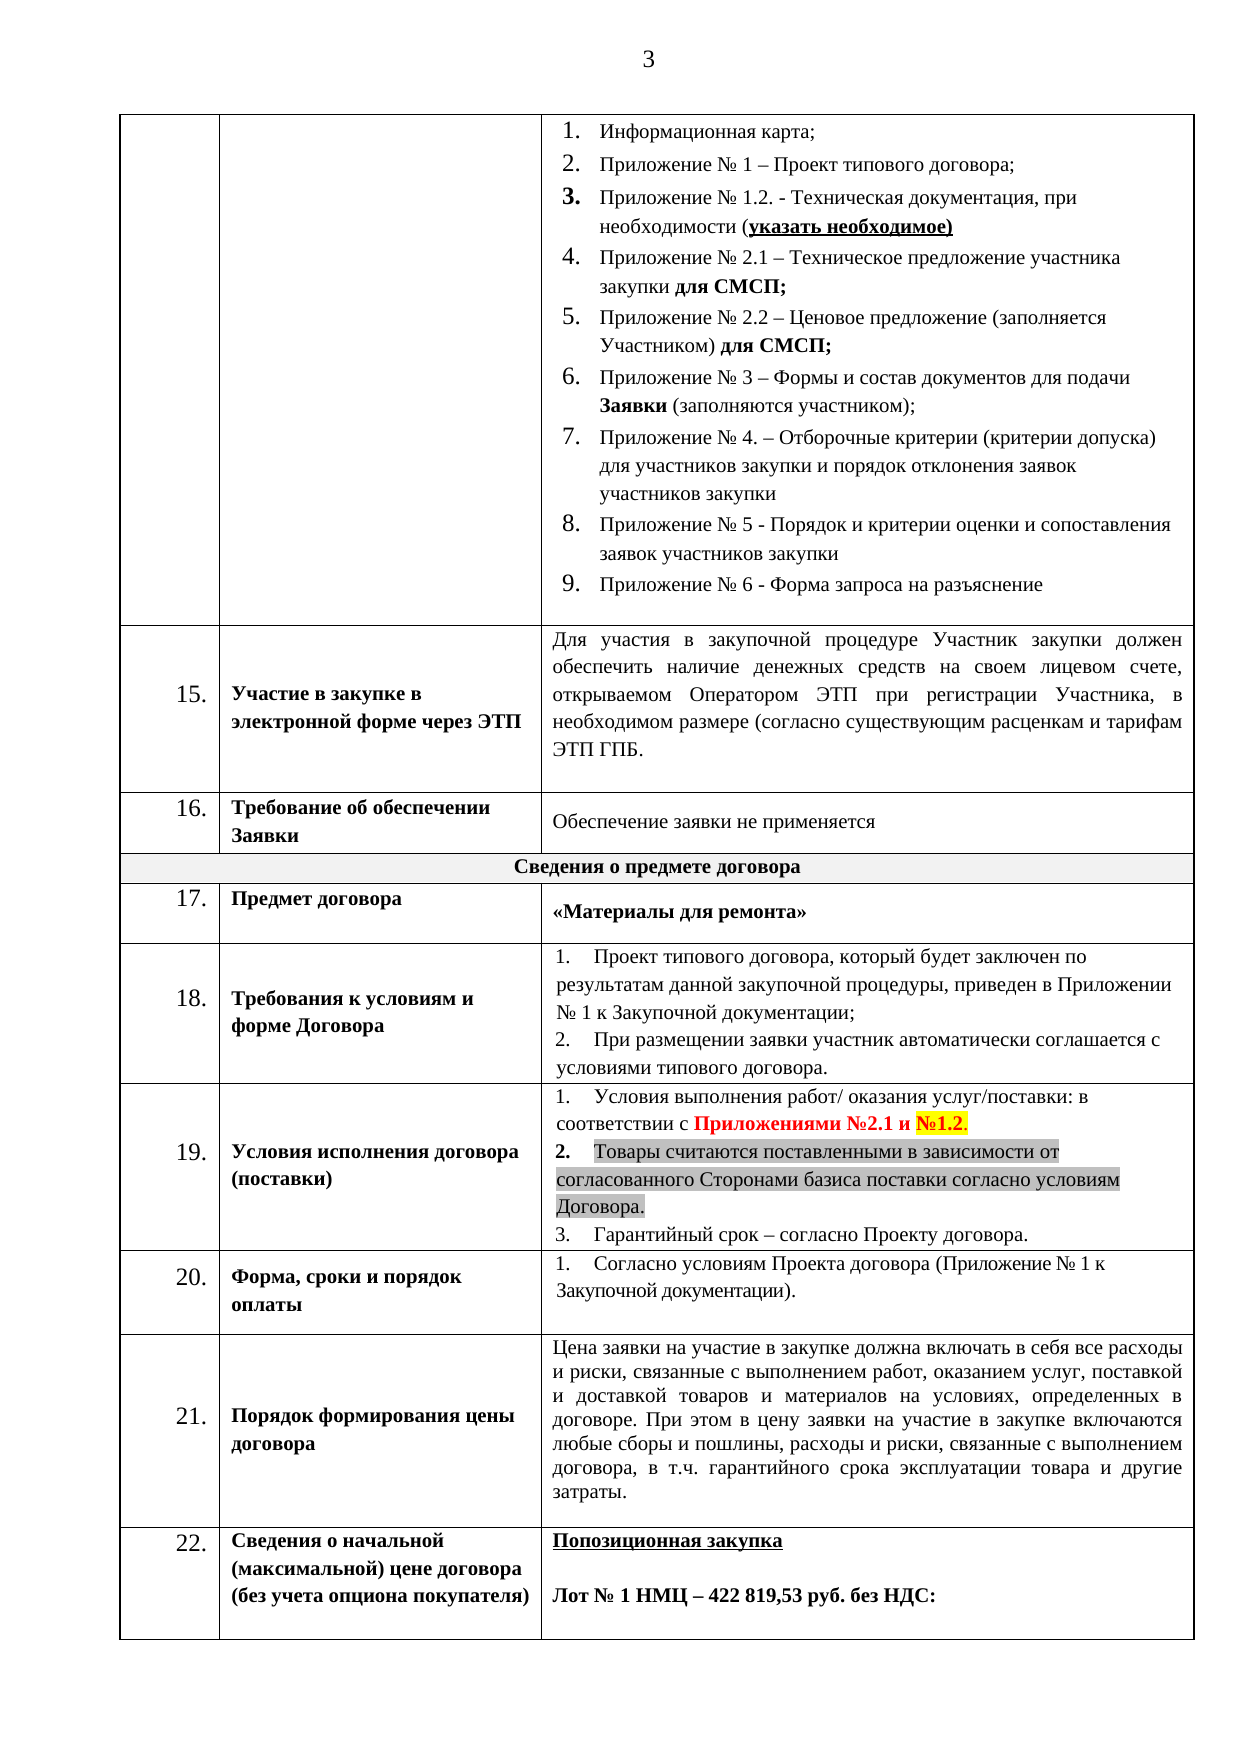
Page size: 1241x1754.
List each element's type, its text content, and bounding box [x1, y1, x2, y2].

table_cell Порядок формирования цены договора [220, 1335, 541, 1527]
table_cell Для участия в закупочной процедуре Участник закупки должен обеспечить наличие денежных средств на своем лицевом счете, открываемом Оператором ЭТП при регистрации Участника, в необходимом размере (согласно существующим расценкам и тарифам ЭТП ГПБ. [542, 626, 1193, 792]
table_cell Участие в закупке в электронной форме через ЭТП [220, 626, 541, 792]
table_cell [121, 1335, 219, 1527]
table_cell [220, 1528, 541, 1638]
table_cell Цена заявки на участие в закупке должна включать в себя все расходы и риски, связанные с выполнением работ, оказанием услуг, поставкой и доставкой товаров и материалов на условиях, определенных в договоре. При этом в цену заявки на участие в закупке включаются любые сборы и пошлины, расходы и риски, связанные с выполнением договора, в т.ч. гарантийного срока эксплуатации товара и другие затраты. [542, 1335, 1193, 1527]
table_cell [121, 115, 219, 625]
table_cell Проект типового договора, который будет заключен по результатам данной закупочной процедуры, приведен в Приложении № 1 к Закупочной документации; При размещении заявки участник автоматически соглашается с условиями типового договора. [542, 944, 1193, 1083]
table_cell [121, 626, 219, 792]
table_cell Согласно условиям Проекта договора (Приложение № 1 к Закупочной документации). [542, 1251, 1193, 1333]
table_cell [542, 1528, 1193, 1638]
table_cell [121, 793, 219, 853]
table_cell [121, 1528, 219, 1638]
table_cell Требования к условиям и форме Договора [220, 944, 541, 1083]
table_cell [121, 944, 219, 1083]
table_cell Форма, сроки и порядок оплаты [220, 1251, 541, 1333]
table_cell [220, 115, 541, 625]
table_cell Условия выполнения работ/ оказания услуг/поставки: в соответствии с Приложениями №2.1 и №1.2. Товары считаются поставленными в зависимости от согласованного Сторонами базиса поставки согласно условиям Договора. Гарантийный срок – согласно Проекту договора. [542, 1084, 1193, 1250]
table_cell Требование об обеспечении Заявки [220, 793, 541, 853]
table_cell Сведения о предмете договора [121, 854, 1193, 882]
table_cell [121, 1084, 219, 1250]
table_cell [542, 115, 1193, 625]
table_cell [121, 884, 219, 943]
table_cell [121, 1251, 219, 1333]
table_cell Предмет договора [220, 884, 541, 943]
table_cell «Материалы для ремонта» [542, 884, 1193, 943]
table_cell Условия исполнения договора (поставки) [220, 1084, 541, 1250]
table_cell Обеспечение заявки не применяется [542, 793, 1193, 853]
